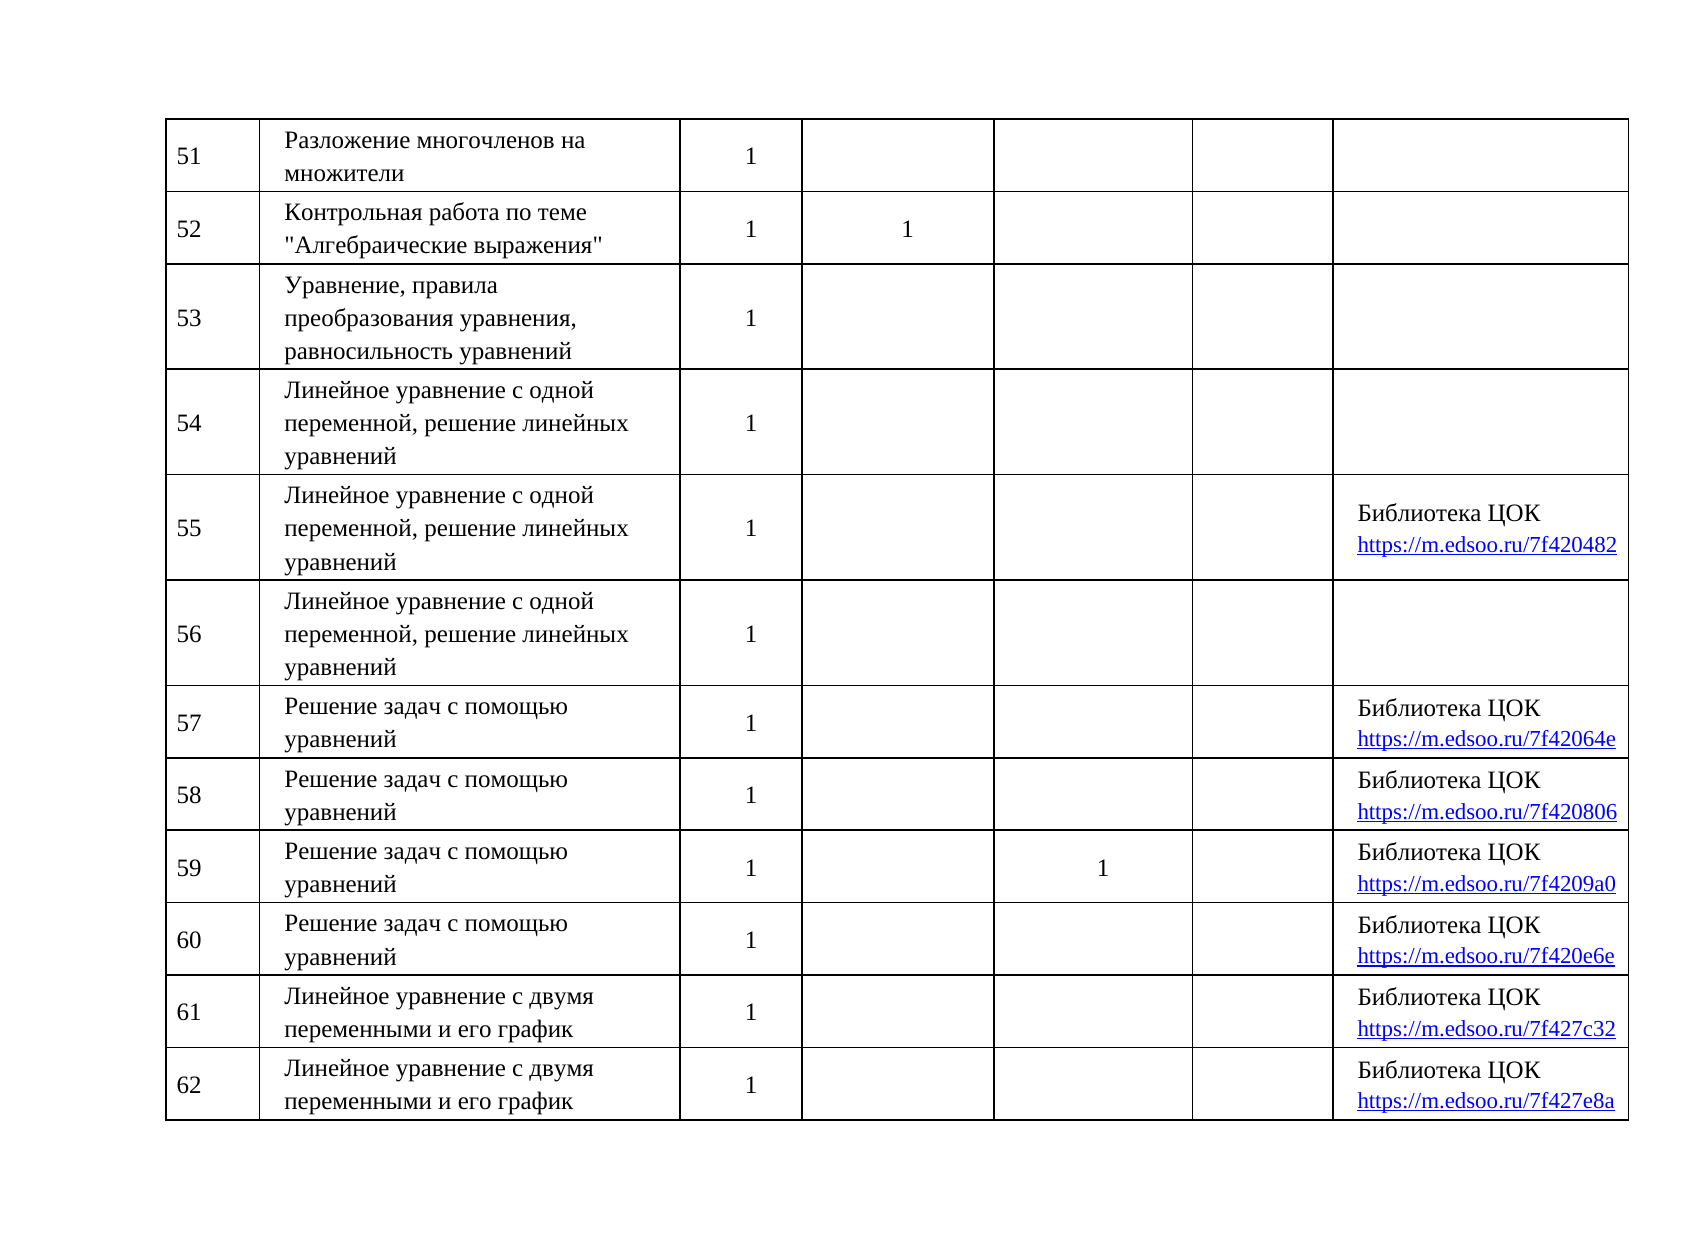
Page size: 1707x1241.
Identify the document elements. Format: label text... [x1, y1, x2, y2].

table_cell Решение задач с помощью уравнений [260, 759, 679, 829]
table_cell 54 [167, 370, 259, 474]
table_cell [995, 475, 1192, 579]
table_cell [1193, 903, 1332, 974]
table_cell Линейное уравнение с одной переменной, решение линейных уравнений [260, 475, 679, 579]
table_cell 1 [681, 831, 801, 902]
table_cell [1193, 581, 1332, 684]
table_cell 1 [995, 831, 1192, 902]
table_cell [803, 903, 993, 974]
table_cell Решение задач с помощью уравнений [260, 831, 679, 902]
table_cell [995, 686, 1192, 757]
table_cell 1 [803, 192, 993, 263]
table_cell [1193, 265, 1332, 368]
table_cell 62 [167, 1048, 259, 1119]
table_cell [1193, 120, 1332, 191]
table_cell [995, 370, 1192, 474]
table_cell Библиотека ЦОК https://m.edsoo.ru/7f427c32 [1334, 976, 1628, 1047]
table_cell [803, 686, 993, 757]
table_cell [1193, 1048, 1332, 1119]
table_cell [1193, 686, 1332, 757]
table_cell Линейное уравнение с двумя переменными и его график [260, 1048, 679, 1119]
table_cell [1334, 581, 1628, 684]
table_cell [260, 120, 679, 191]
table_cell [995, 581, 1192, 684]
table_cell 58 [167, 759, 259, 829]
table_cell [803, 475, 993, 579]
table_cell 1 [681, 370, 801, 474]
table_cell 1 [681, 265, 801, 368]
table_cell Линейное уравнение с одной переменной, решение линейных уравнений [260, 581, 679, 684]
table_cell [1193, 831, 1332, 902]
table_cell [995, 976, 1192, 1047]
table_cell 57 [167, 686, 259, 757]
table_cell [803, 120, 993, 191]
table_cell [995, 265, 1192, 368]
table_cell Библиотека ЦОК https://m.edsoo.ru/7f427e8a [1334, 1048, 1628, 1119]
table_cell 1 [681, 581, 801, 684]
table_cell 1 [681, 475, 801, 579]
table_cell [1193, 192, 1332, 263]
table_cell 1 [681, 120, 801, 191]
table_cell 1 [681, 903, 801, 974]
table_cell Решение задач с помощью уравнений [260, 686, 679, 757]
table_cell [1334, 265, 1628, 368]
table_cell [1193, 976, 1332, 1047]
table_cell [995, 192, 1192, 263]
table_cell 61 [167, 976, 259, 1047]
table_cell [803, 759, 993, 829]
table_cell 1 [681, 192, 801, 263]
table_cell [995, 1048, 1192, 1119]
table_cell [1193, 370, 1332, 474]
table_cell 1 [681, 759, 801, 829]
table_cell [1334, 120, 1628, 191]
table_cell [803, 370, 993, 474]
table_cell [995, 120, 1192, 191]
table_cell Уравнение, правила преобразования уравнения, равносильность уравнений [260, 265, 679, 368]
table_cell [1193, 475, 1332, 579]
table_cell Библиотека ЦОК https://m.edsoo.ru/7f420806 [1334, 759, 1628, 829]
table_cell [803, 1048, 993, 1119]
table_cell 59 [167, 831, 259, 902]
table_cell 55 [167, 475, 259, 579]
table_cell 60 [167, 903, 259, 974]
table_cell [803, 581, 993, 684]
table_cell Библиотека ЦОК https://m.edsoo.ru/7f420482 [1334, 475, 1628, 579]
table_cell Библиотека ЦОК https://m.edsoo.ru/7f42064e [1334, 686, 1628, 757]
table_cell Линейное уравнение с одной переменной, решение линейных уравнений [260, 370, 679, 474]
table_cell [803, 976, 993, 1047]
table_cell 51 [167, 120, 259, 191]
table_cell 52 [167, 192, 259, 263]
table_cell [995, 903, 1192, 974]
table_cell Библиотека ЦОК https://m.edsoo.ru/7f420e6e [1334, 903, 1628, 974]
table_cell 1 [681, 1048, 801, 1119]
table_cell [1334, 192, 1628, 263]
table_cell Библиотека ЦОК https://m.edsoo.ru/7f4209a0 [1334, 831, 1628, 902]
table_cell Решение задач с помощью уравнений [260, 903, 679, 974]
table_cell [803, 265, 993, 368]
table_cell [995, 759, 1192, 829]
table_cell [1193, 759, 1332, 829]
table_cell 56 [167, 581, 259, 684]
table_cell [1334, 370, 1628, 474]
table_cell 1 [681, 976, 801, 1047]
table_cell [803, 831, 993, 902]
table_cell 53 [167, 265, 259, 368]
table_cell 1 [681, 686, 801, 757]
table_cell Линейное уравнение с двумя переменными и его график [260, 976, 679, 1047]
table_cell Контрольная работа по теме "Алгебраические выражения" [260, 192, 679, 263]
